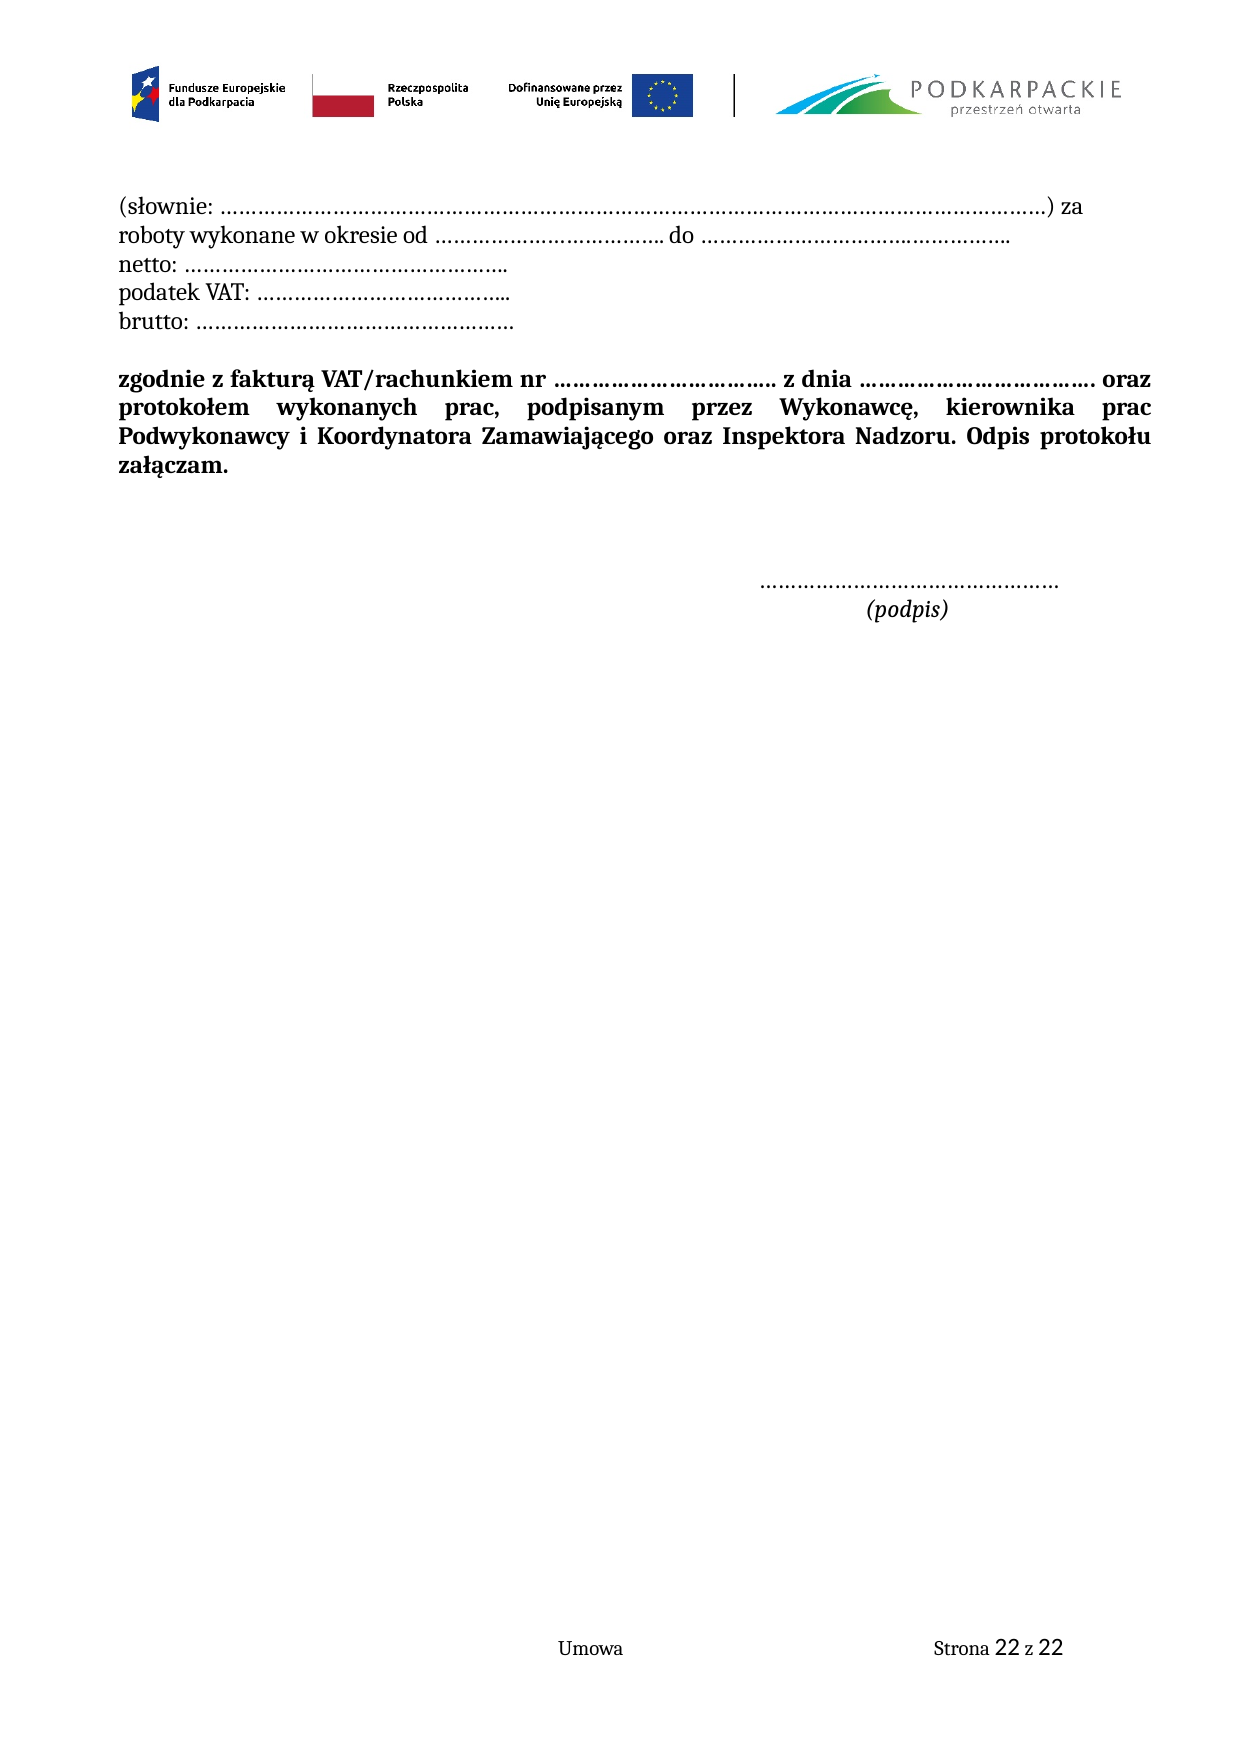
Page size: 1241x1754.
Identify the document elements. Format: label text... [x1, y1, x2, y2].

picture [118, 52, 1134, 136]
text (podpis) [664, 594, 1152, 623]
text zgodnie z fakturą VAT/rachunkiem nr …………………………….. z dnia ………………………………. oraz protokołem wykonanych prac, podpisanym przez Wykonawcę, kierownika prac Podwykonawcy i Koordynatora Zamawiającego oraz Inspektora Nadzoru. Odpis protokołu załączam. [118, 364, 1152, 479]
text netto: ……………………………………………. [118, 249, 1152, 278]
text (słownie: ……………………………………………………………………………………………………………………) za roboty wykonane w okresie od ………………………………. do …………………………….……………. [118, 192, 1152, 249]
text brutto: …………………………………………… [118, 307, 1152, 336]
text podatek VAT: ………………………………….. [118, 278, 1152, 307]
text ………………………………………… [664, 566, 1152, 594]
